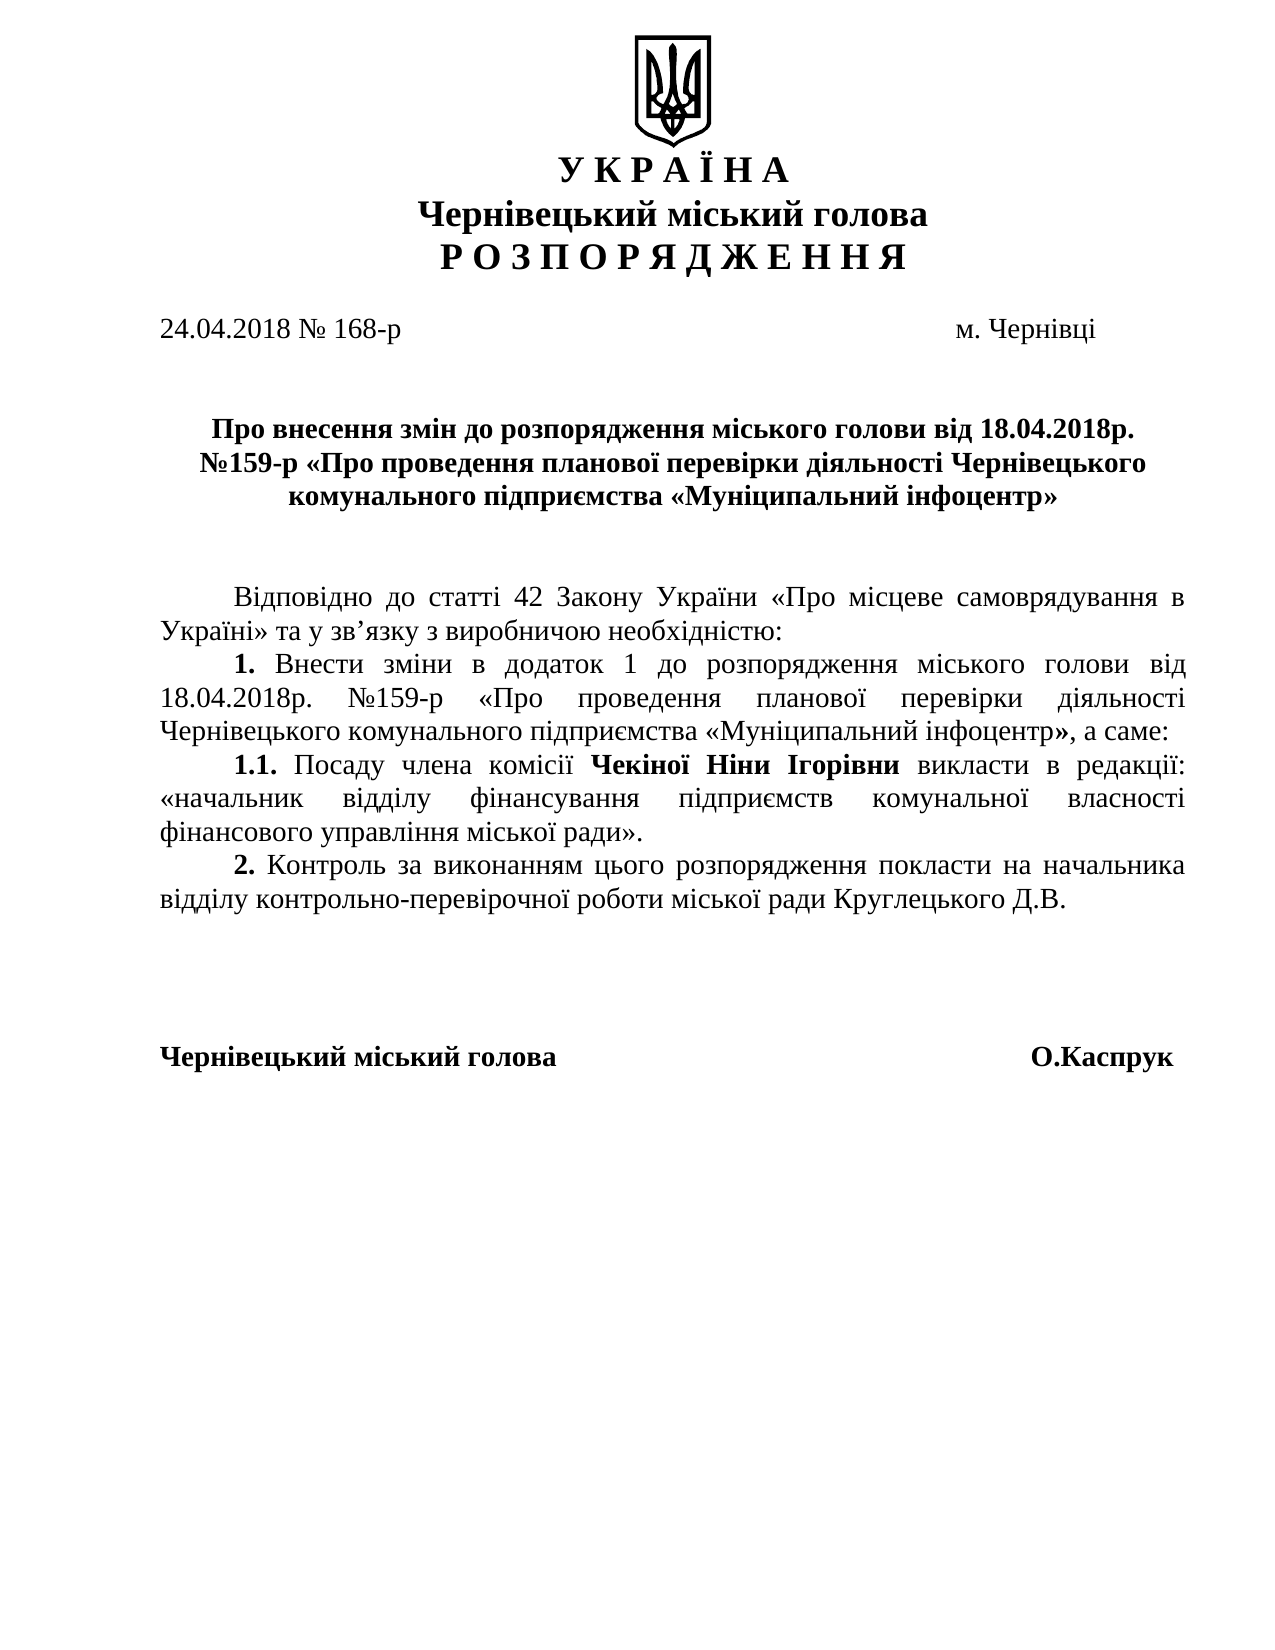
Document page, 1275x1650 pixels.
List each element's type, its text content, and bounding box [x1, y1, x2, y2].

text 2. Контроль за виконанням цього розпорядження покласти на начальника відділу контрольно-перевірочної роботи міської ради Круглецького Д.В. [159, 847, 1186, 914]
text 24.04.2018 № 168-р м. Чернівці [159, 311, 1186, 344]
text У К Р А Ї Н А [159, 148, 1186, 191]
text 1. Внести зміни в додаток 1 до розпорядження міського голови від 18.04.2018р. №159-р «Про проведення планової перевірки діяльності Чернівецького комунального підприємства «Муніципальний інфоцентр», а саме: [159, 646, 1186, 747]
subtitle Чернівецький міський голова О.Каспрук [159, 1039, 1186, 1073]
text 1.1. Посаду члена комісії Чекіної Ніни Ігорівни викласти в редакції: «начальник відділу фінансування підприємств комунальної власності фінансового управління міської ради». [159, 747, 1186, 847]
text Чернівецький міський голова [159, 191, 1186, 234]
subtitle Про внесення змін до розпорядження міського голови від 18.04.2018р. №159-р «Про проведення планової перевірки діяльності Чернівецького комунального підприємства «Муніципальний інфоцентр» [159, 411, 1186, 512]
subtitle Р О З П О Р Я Д Ж Е Н Н Я [159, 234, 1186, 277]
text Відповідно до статті 42 Закону України «Про місцеве самоврядування в Україні» та у зв’язку з виробничою необхідністю: [159, 579, 1186, 646]
